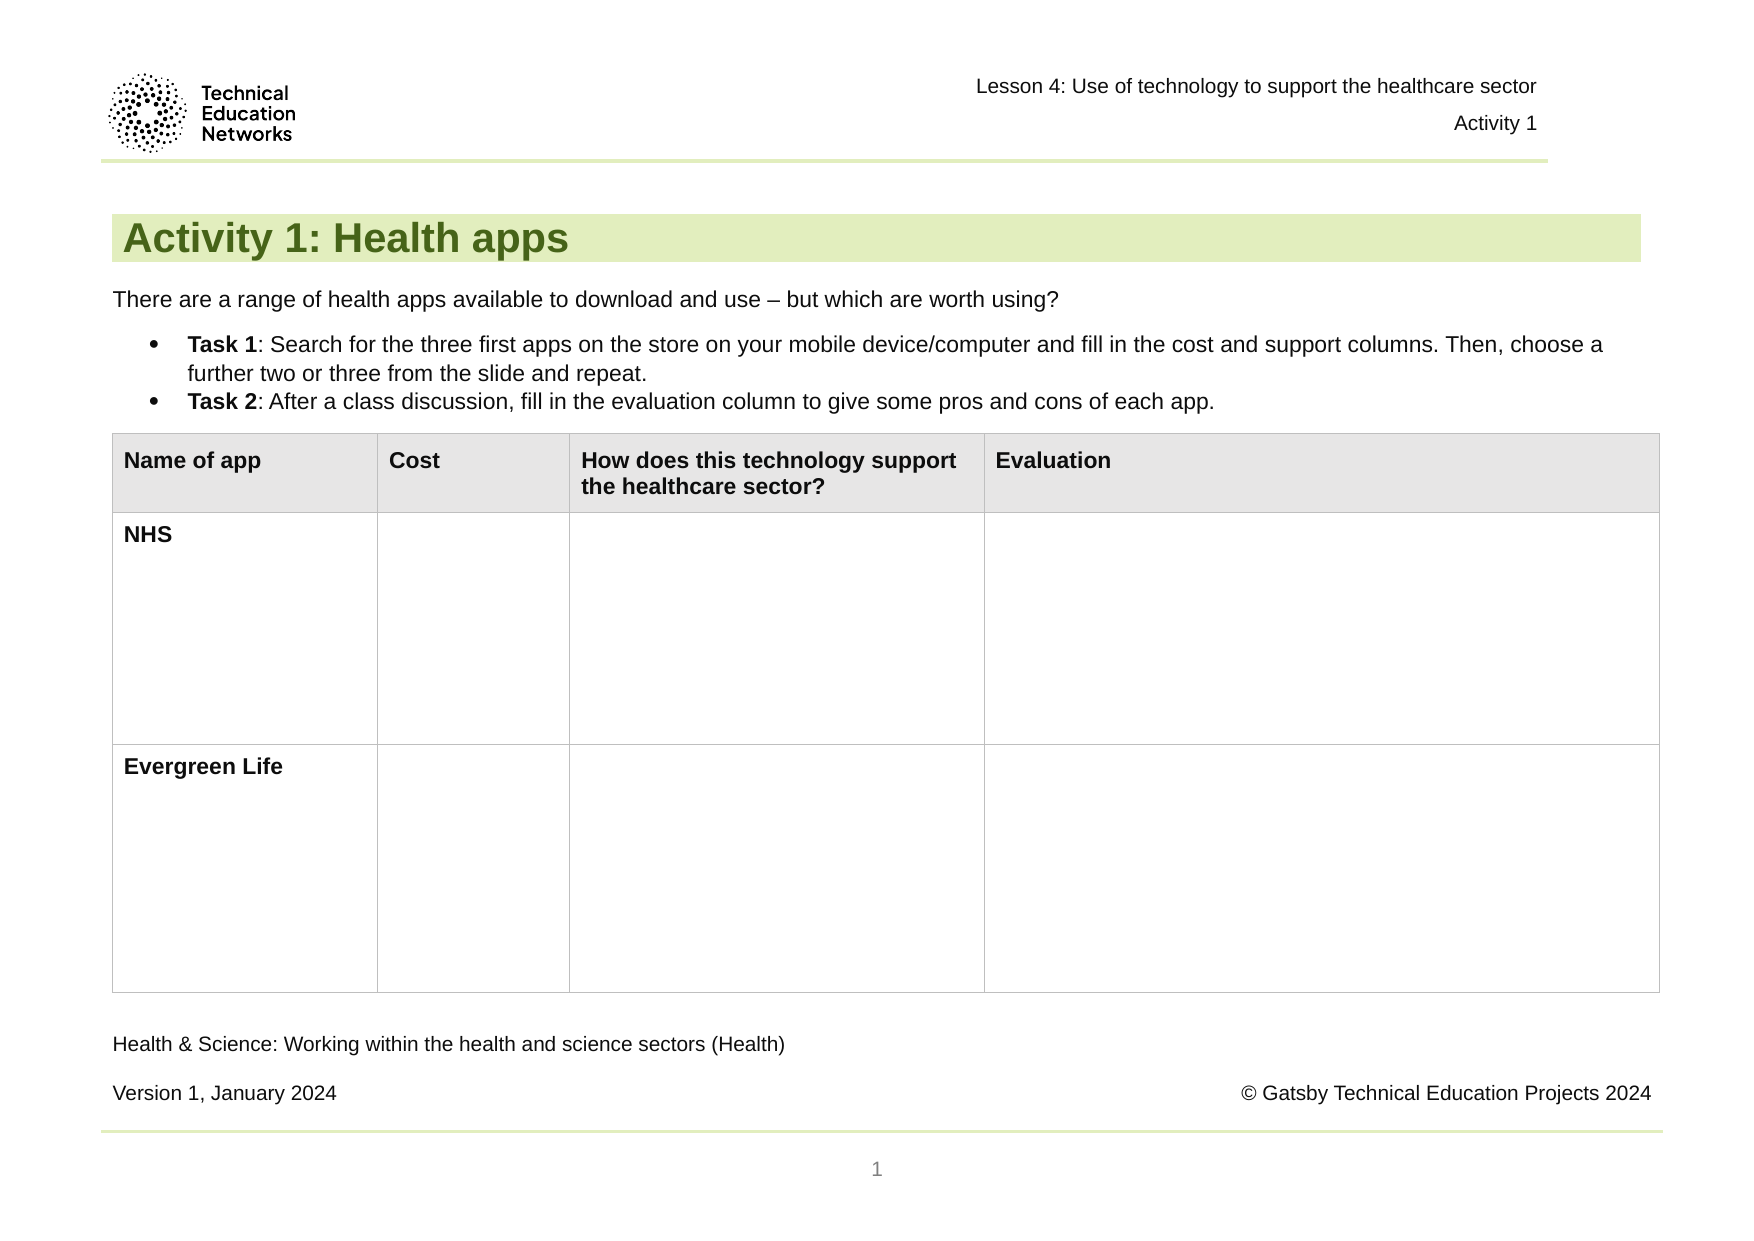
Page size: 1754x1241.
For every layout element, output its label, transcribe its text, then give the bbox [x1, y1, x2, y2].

table_header Evaluation [985, 434, 1659, 512]
table_cell [378, 513, 569, 743]
table_cell NHS [113, 513, 377, 743]
list Task 1: Search for the three first apps on the store on your mobile device/computer and fill in the cost and support columns. Then, choose a further two or three from the slide and repeat. [150, 331, 1641, 386]
table_cell [570, 745, 984, 992]
picture [108, 73, 295, 153]
table_cell [570, 513, 984, 743]
table_cell Evergreen Life [113, 745, 377, 992]
table_header Cost [378, 434, 569, 512]
text Activity 1: Health apps [112, 214, 1641, 262]
table_header How does this technology support the healthcare sector? [570, 434, 984, 512]
table_cell [985, 745, 1659, 992]
table_cell [378, 745, 569, 992]
list Task 2: After a class discussion, fill in the evaluation column to give some pros and cons of each app. [150, 388, 1641, 414]
text There are a range of health apps available to download and use – but which are worth using? [112, 286, 1641, 313]
table_cell [985, 513, 1659, 743]
table_header Name of app [113, 434, 377, 512]
